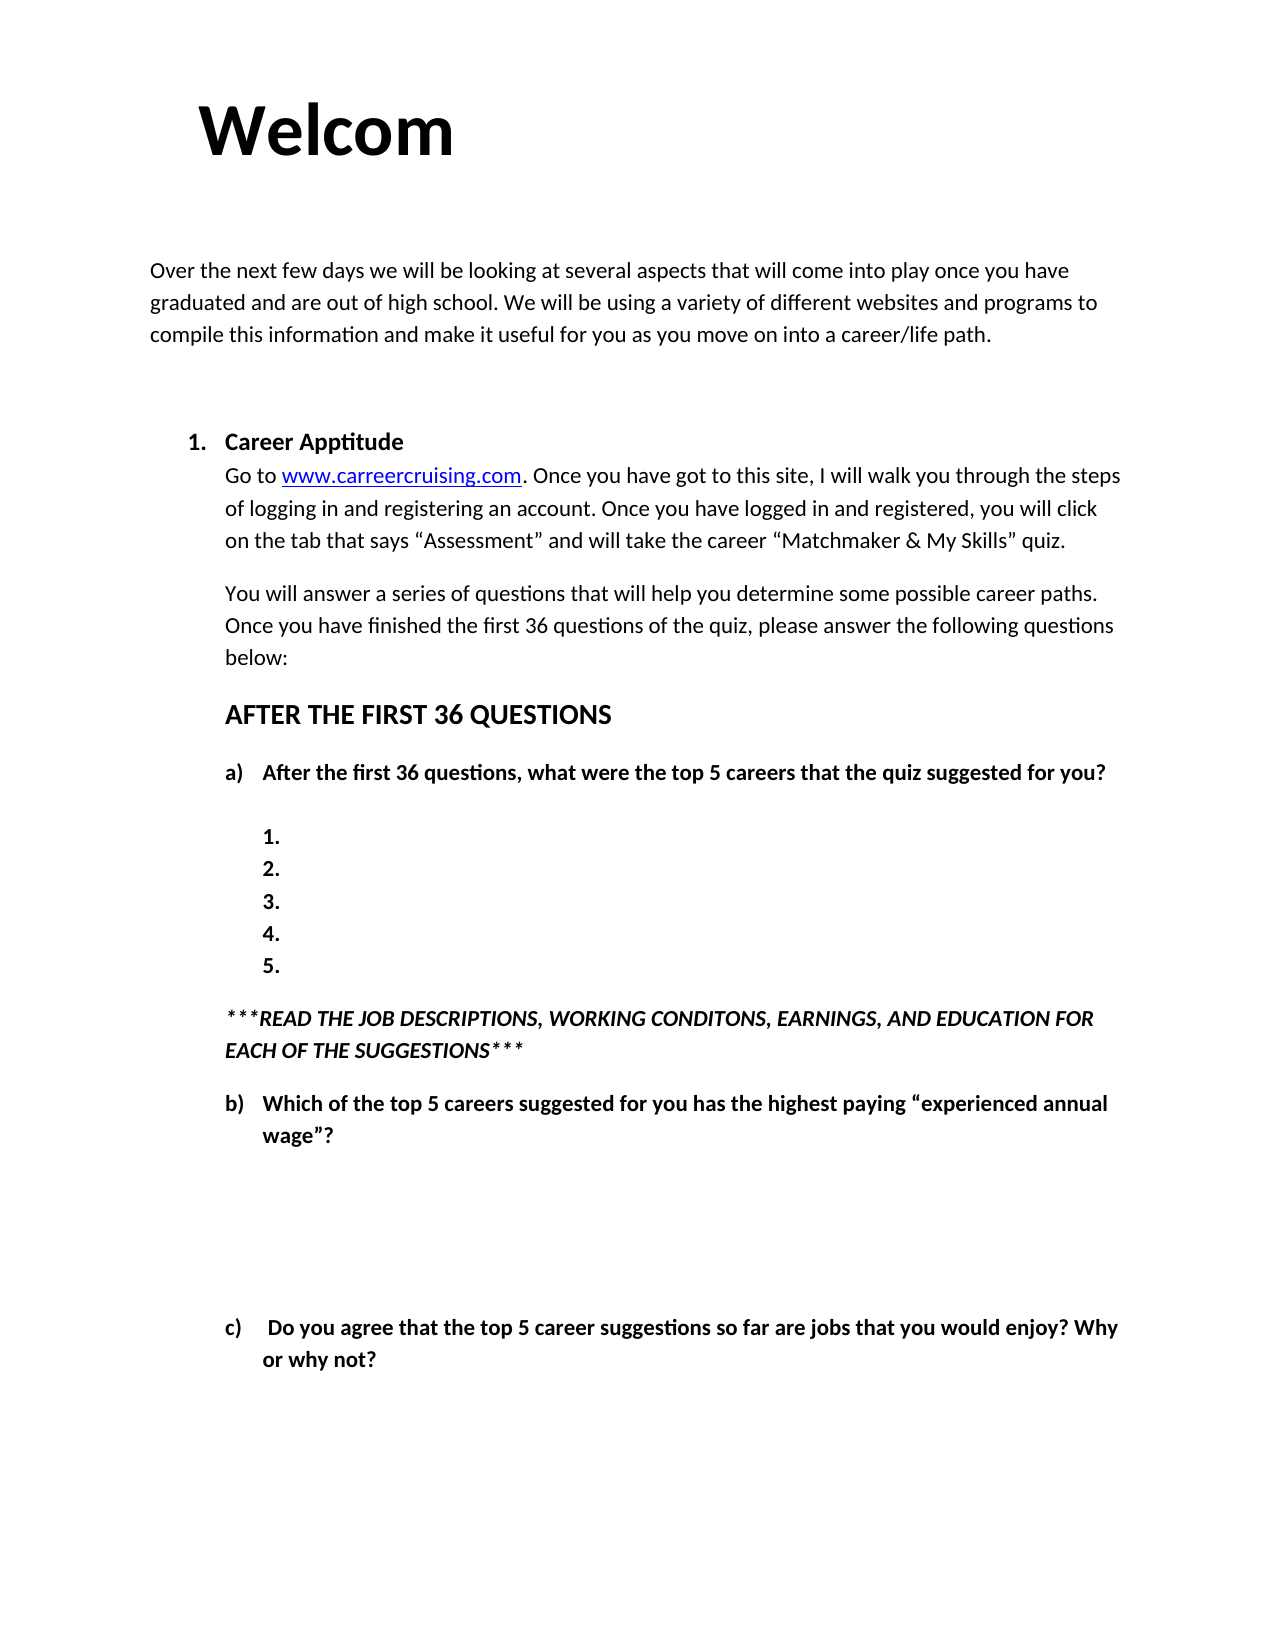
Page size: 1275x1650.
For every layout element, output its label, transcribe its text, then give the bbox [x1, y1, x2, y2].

text Over the next few days we will be looking at several aspects that will come into play once you have graduated and are out of high school. We will be using a variety of different websites and programs to compile this information and make it useful for you as you move on into a career/life path. [150, 256, 1125, 348]
text AFTER THE FIRST 36 QUESTIONS [150, 696, 1125, 732]
list 1. [262, 822, 1125, 850]
text ***READ THE JOB DESCRIPTIONS, WORKING CONDITONS, EARNINGS, AND EDUCATION FOR EACH OF THE SUGGESTIONS*** [225, 1004, 1125, 1064]
list Career Apptitude [187, 426, 1125, 457]
list After the first 36 questions, what were the top 5 careers that the quiz suggested for you? [225, 758, 1125, 786]
list 3. [262, 887, 1125, 915]
list 4. [262, 919, 1125, 947]
list 2. [262, 854, 1125, 883]
list 5. [262, 951, 1125, 979]
list Go to www.carreercruising.com. Once you have got to this site, I will walk you through the steps of logging in and registering an account. Once you have logged in and registered, you will click on the tab that says “Assessment” and will take the career “Matchmaker & My Skills” quiz. [225, 461, 1125, 554]
text You will answer a series of questions that will help you determine some possible career paths. Once you have finished the first 36 questions of the quiz, please answer the following questions below: [225, 579, 1125, 671]
list Do you agree that the top 5 career suggestions so far are jobs that you would enjoy? Why or why not? [225, 1313, 1125, 1373]
list Which of the top 5 careers suggested for you has the highest paying “experienced annual wage”? [225, 1089, 1125, 1149]
